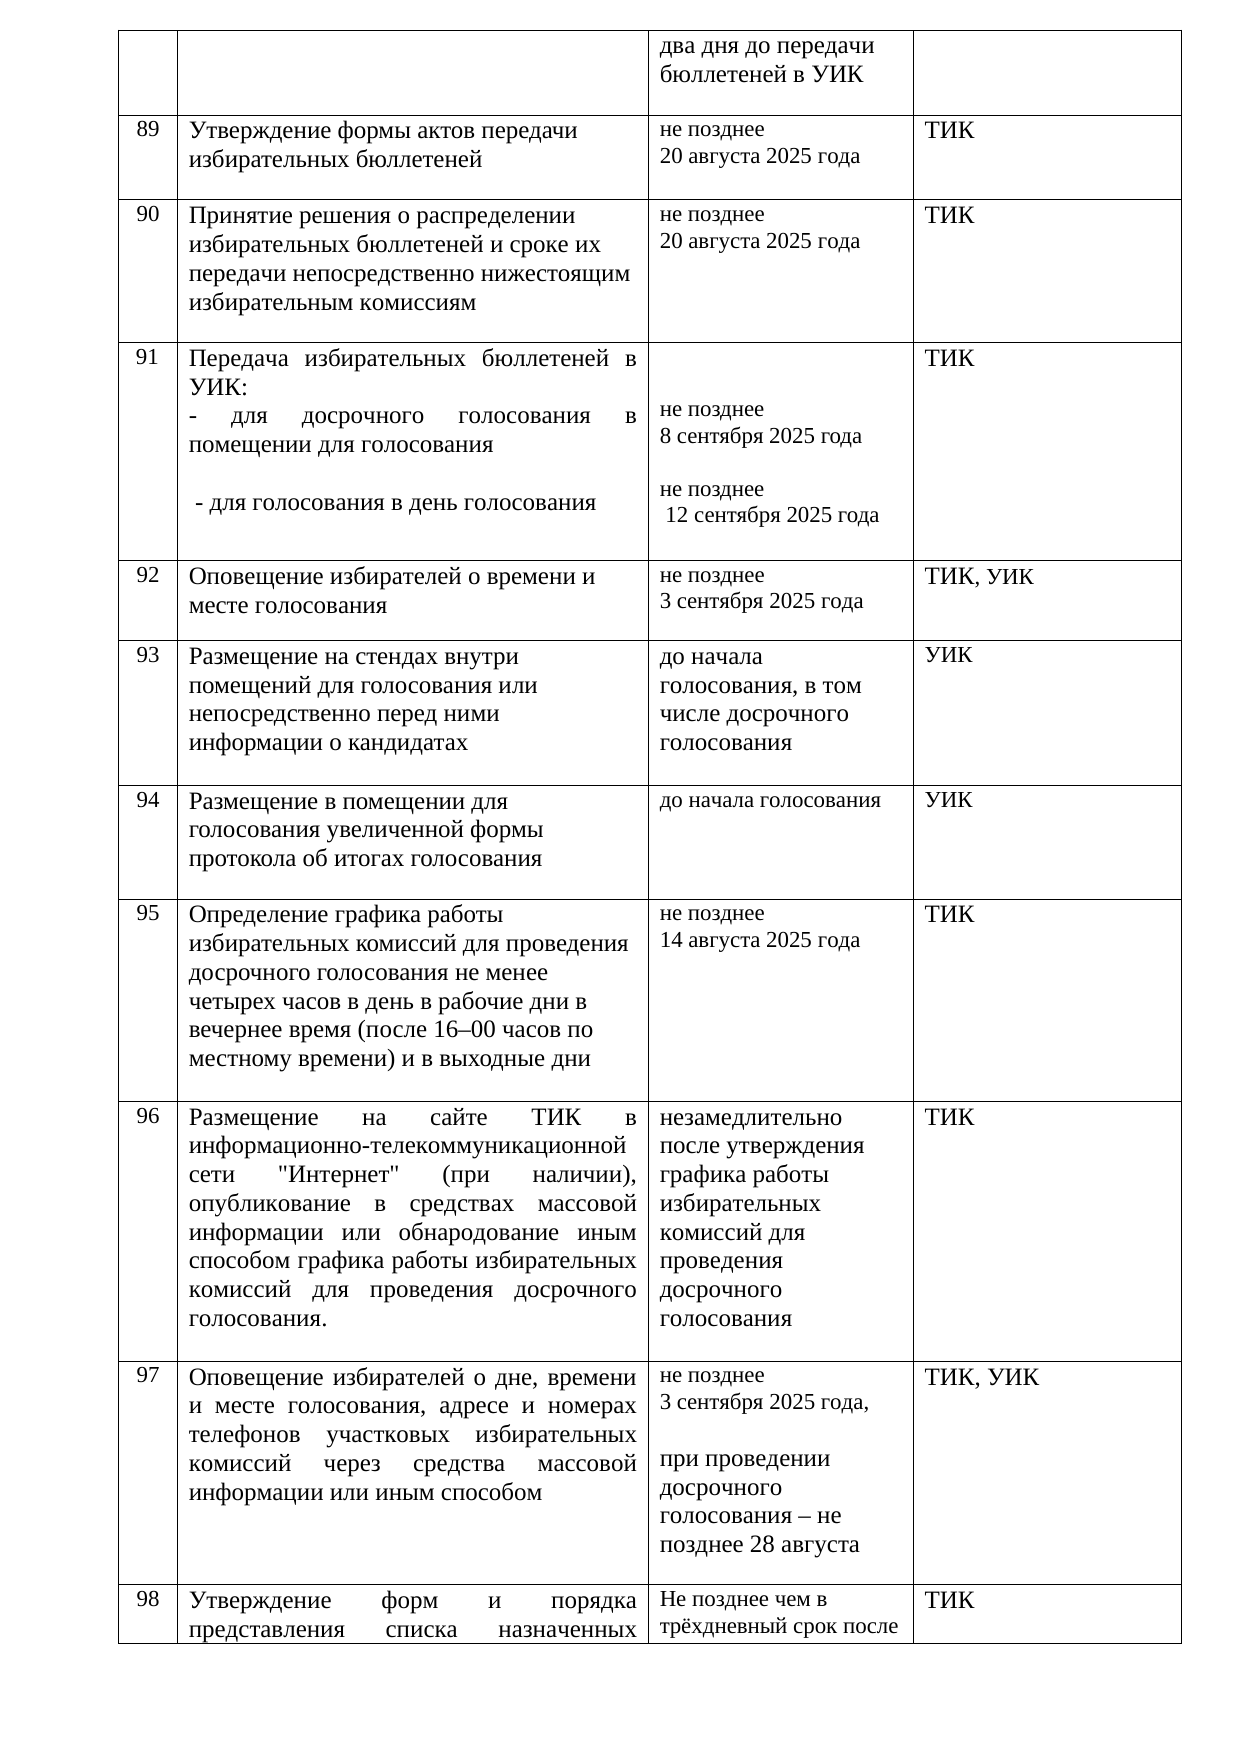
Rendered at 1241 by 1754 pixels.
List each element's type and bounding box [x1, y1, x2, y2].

table_header [178, 1102, 648, 1361]
table_header [649, 561, 913, 640]
table_header [649, 900, 913, 1101]
table_header [119, 900, 177, 1101]
table_header [178, 31, 648, 115]
table_header [649, 343, 913, 560]
table_header [649, 116, 913, 199]
table_header [119, 31, 177, 115]
table_header [178, 343, 648, 560]
table_header [119, 561, 177, 640]
table_header [914, 1585, 1181, 1643]
table_header [914, 900, 1181, 1101]
table_header [649, 200, 913, 342]
table_header [649, 786, 913, 899]
table_header [914, 200, 1181, 342]
table_header [119, 641, 177, 785]
table_header [119, 343, 177, 560]
table_header [178, 1585, 648, 1643]
table_header [119, 1362, 177, 1584]
table_header [119, 200, 177, 342]
table_header [914, 1362, 1181, 1584]
table_header [649, 1102, 913, 1361]
table_header [119, 786, 177, 899]
table_header [119, 116, 177, 199]
table_header [178, 200, 648, 342]
table_header [914, 31, 1181, 115]
table_header [649, 1362, 913, 1584]
table_header [178, 641, 648, 785]
table_header [178, 900, 648, 1101]
table_header [914, 641, 1181, 785]
table_header [914, 1102, 1181, 1361]
table_header [119, 1585, 177, 1643]
table_header [914, 561, 1181, 640]
table_header [178, 786, 648, 899]
table_header [649, 1585, 913, 1643]
table_header [649, 31, 913, 115]
table_header [178, 1362, 648, 1584]
table_header [914, 343, 1181, 560]
table_header [649, 641, 913, 785]
table_header [914, 116, 1181, 199]
table_header [914, 786, 1181, 899]
table_header [119, 1102, 177, 1361]
table_header [178, 116, 648, 199]
table_header [178, 561, 648, 640]
